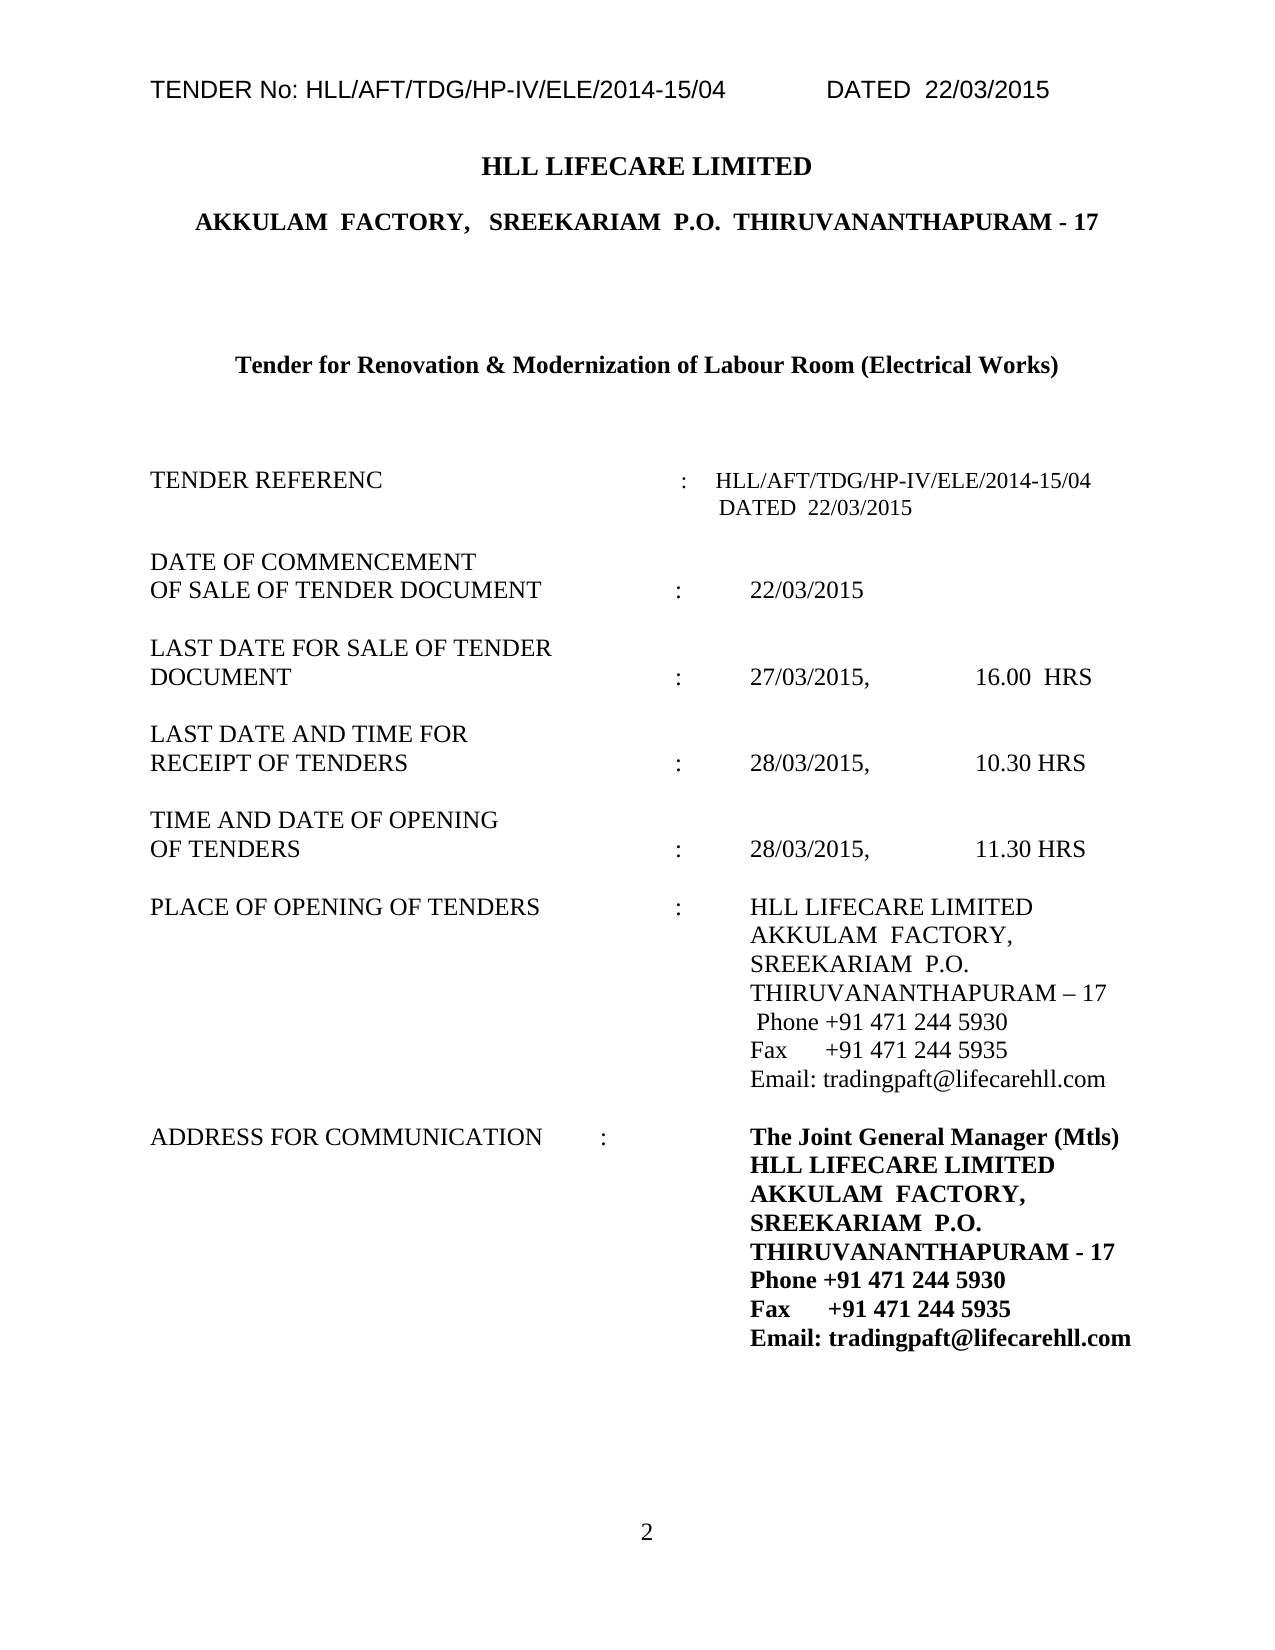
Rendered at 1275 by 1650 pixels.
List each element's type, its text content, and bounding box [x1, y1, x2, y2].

text TIME AND DATE OF OPENING [150, 806, 1144, 834]
text DOCUMENT : 27/03/2015, 16.00 HRS [150, 662, 1144, 691]
text THIRUVANANTHAPURAM - 17 Phone +91 471 244 5930 [150, 1237, 1144, 1294]
text SREEKARIAM P.O. [150, 949, 1144, 978]
text Fax +91 471 244 5935 [150, 1036, 1144, 1064]
text Email: tradingpaft@lifecarehll.com [150, 1064, 1144, 1093]
text Email: tradingpaft@lifecarehll.com [150, 1323, 1144, 1352]
text AKKULAM FACTORY, [150, 921, 1144, 949]
text PLACE OF OPENING OF TENDERS : HLL LIFECARE LIMITED [150, 892, 1144, 921]
text OF SALE OF TENDER DOCUMENT : 22/03/2015 [150, 576, 1144, 604]
text HLL LIFECARE LIMITED [150, 150, 1144, 181]
text Fax +91 471 244 5935 [150, 1294, 1144, 1323]
text AKKULAM FACTORY, [150, 1179, 1144, 1208]
subtitle Tender for Renovation & Modernization of Labour Room (Electrical Works) [150, 350, 1144, 379]
text OF TENDERS : 28/03/2015, 11.30 HRS [150, 834, 1144, 863]
text SREEKARIAM P.O. [150, 1208, 1144, 1237]
text DATE OF COMMENCEMENT [150, 547, 1144, 576]
text AKKULAM FACTORY, SREEKARIAM P.O. THIRUVANANTHAPURAM - 17 [150, 207, 1144, 235]
text THIRUVANANTHAPURAM – 17 [150, 978, 1144, 1007]
text TENDER REFERENC : HLL/AFT/TDG/HP-IV/ELE/2014-15/04 [150, 465, 1191, 494]
text RECEIPT OF TENDERS : 28/03/2015, 10.30 HRS [150, 748, 1144, 777]
text HLL LIFECARE LIMITED [150, 1151, 1144, 1179]
text DATED 22/03/2015 [150, 494, 1191, 520]
text LAST DATE AND TIME FOR [150, 719, 1144, 748]
text LAST DATE FOR SALE OF TENDER [150, 633, 1144, 662]
text Phone +91 471 244 5930 [150, 1007, 1144, 1036]
text ADDRESS FOR COMMUNICATION : The Joint General Manager (Mtls) [150, 1122, 1144, 1151]
